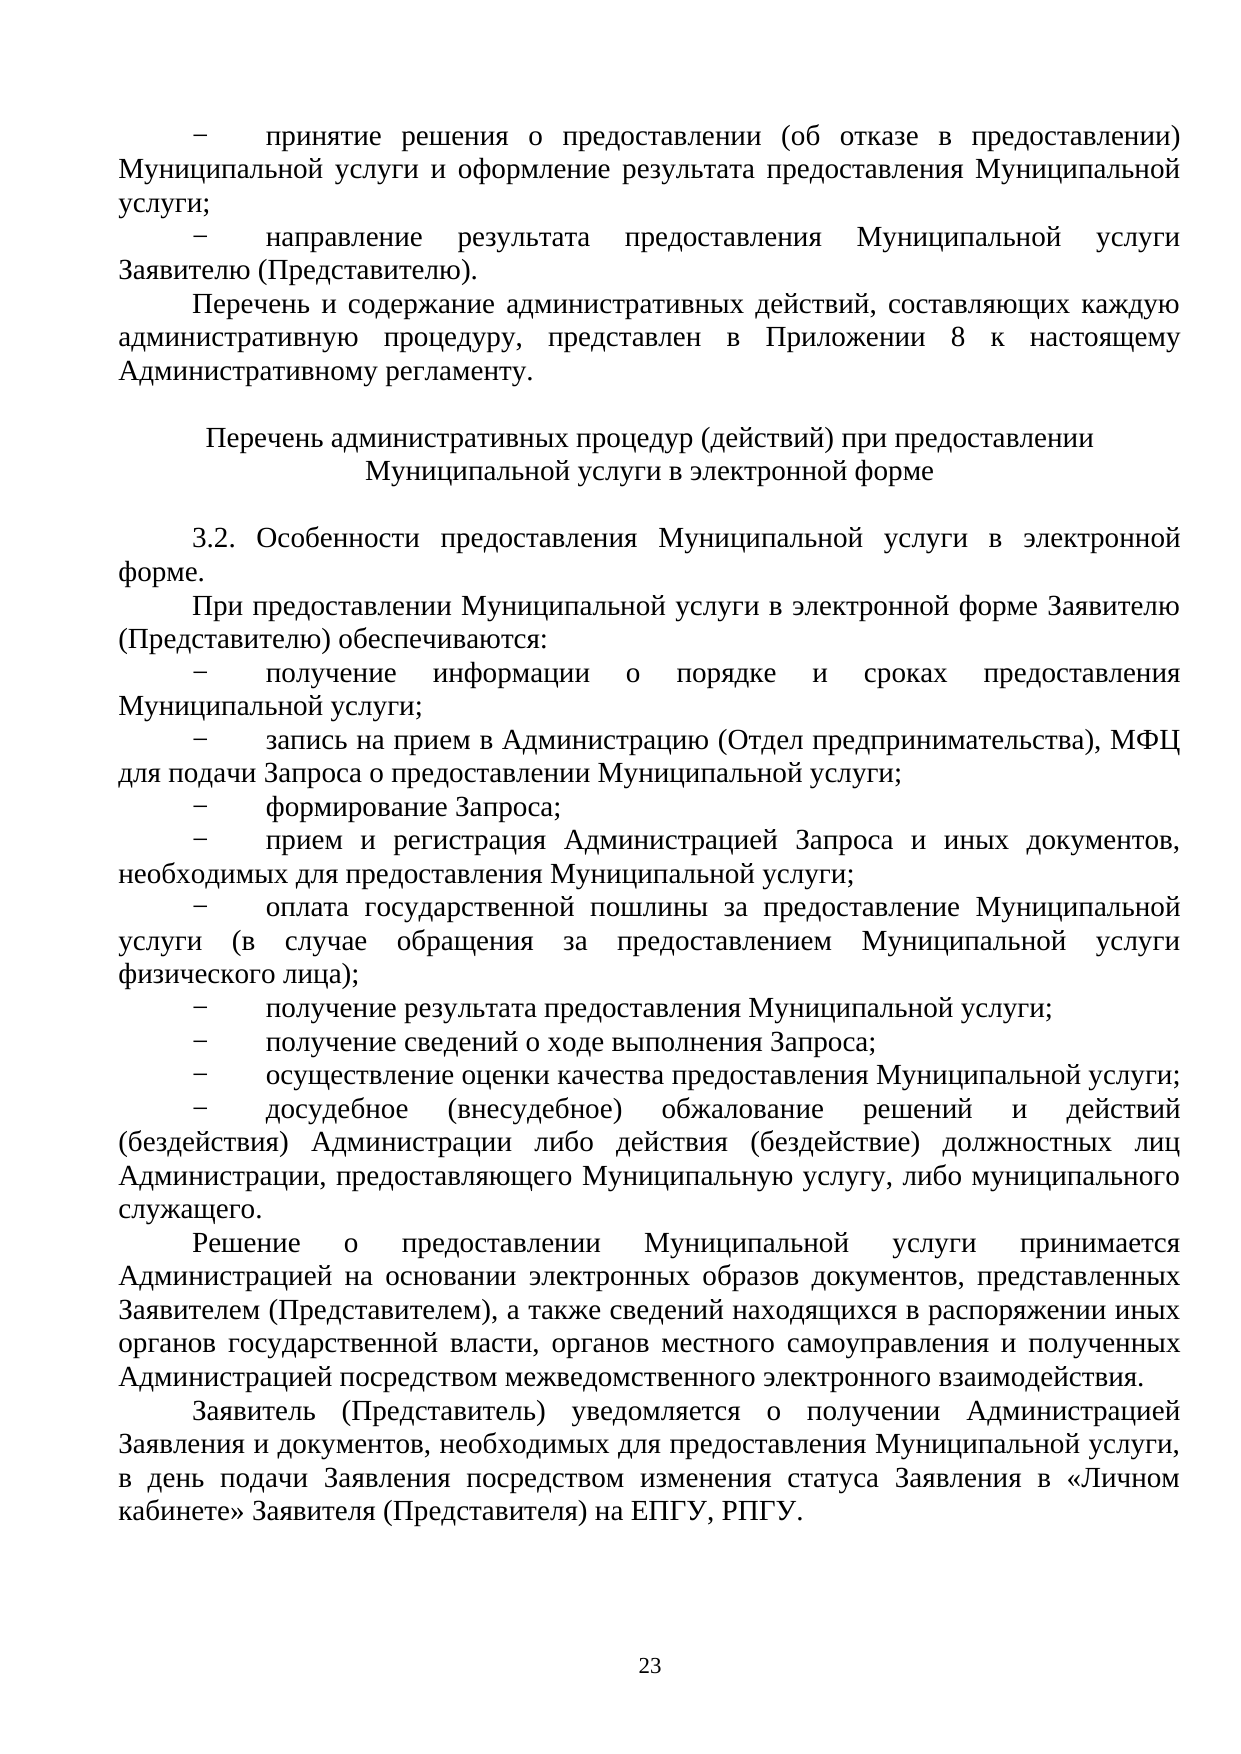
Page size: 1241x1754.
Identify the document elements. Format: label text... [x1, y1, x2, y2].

text − осуществление оценки качества предоставления Муниципальной услуги; [118, 1057, 1181, 1091]
text Решение о предоставлении Муниципальной услуги принимается Администрацией на основании электронных образов документов, представленных Заявителем (Представителем), а также сведений находящихся в распоряжении иных органов государственной власти, органов местного самоуправления и полученных Администрацией посредством межведомственного электронного взаимодействия. [118, 1225, 1181, 1393]
text Заявитель (Представитель) уведомляется о получении Администрацией Заявления и документов, необходимых для предоставления Муниципальной услуги, в день подачи Заявления посредством изменения статуса Заявления в «Личном кабинете» Заявителя (Представителя) на ЕПГУ, РПГУ. [118, 1393, 1181, 1527]
text При предоставлении Муниципальной услуги в электронной форме Заявителю (Представителю) обеспечиваются: [118, 588, 1181, 655]
text − оплата государственной пошлины за предоставление Муниципальной услуги (в случае обращения за предоставлением Муниципальной услуги физического лица); [118, 889, 1181, 990]
text − прием и регистрация Администрацией Запроса и иных документов, необходимых для предоставления Муниципальной услуги; [118, 822, 1181, 889]
text − получение информации о порядке и сроках предоставления Муниципальной услуги; [118, 655, 1181, 722]
text − запись на прием в Администрацию (Отдел предпринимательства), МФЦ для подачи Запроса о предоставлении Муниципальной услуги; [118, 722, 1181, 789]
text − направление результата предоставления Муниципальной услуги Заявителю (Представителю). [118, 219, 1181, 286]
text − принятие решения о предоставлении (об отказе в предоставлении) Муниципальной услуги и оформление результата предоставления Муниципальной услуги; [118, 118, 1181, 219]
text − формирование Запроса; [118, 789, 1181, 822]
text 3.2. Особенности предоставления Муниципальной услуги в электронной форме. [118, 521, 1181, 588]
text − досудебное (внесудебное) обжалование решений и действий (бездействия) Администрации либо действия (бездействие) должностных лиц Администрации, предоставляющего Муниципальную услугу, либо муниципального служащего. [118, 1091, 1181, 1225]
text − получение сведений о ходе выполнения Запроса; [118, 1024, 1181, 1057]
text Перечень и содержание административных действий, составляющих каждую административную процедуру, представлен в Приложении 8 к настоящему Административному регламенту. [118, 286, 1181, 386]
text Перечень административных процедур (действий) при предоставлении Муниципальной услуги в электронной форме [118, 420, 1181, 487]
text − получение результата предоставления Муниципальной услуги; [118, 990, 1181, 1024]
